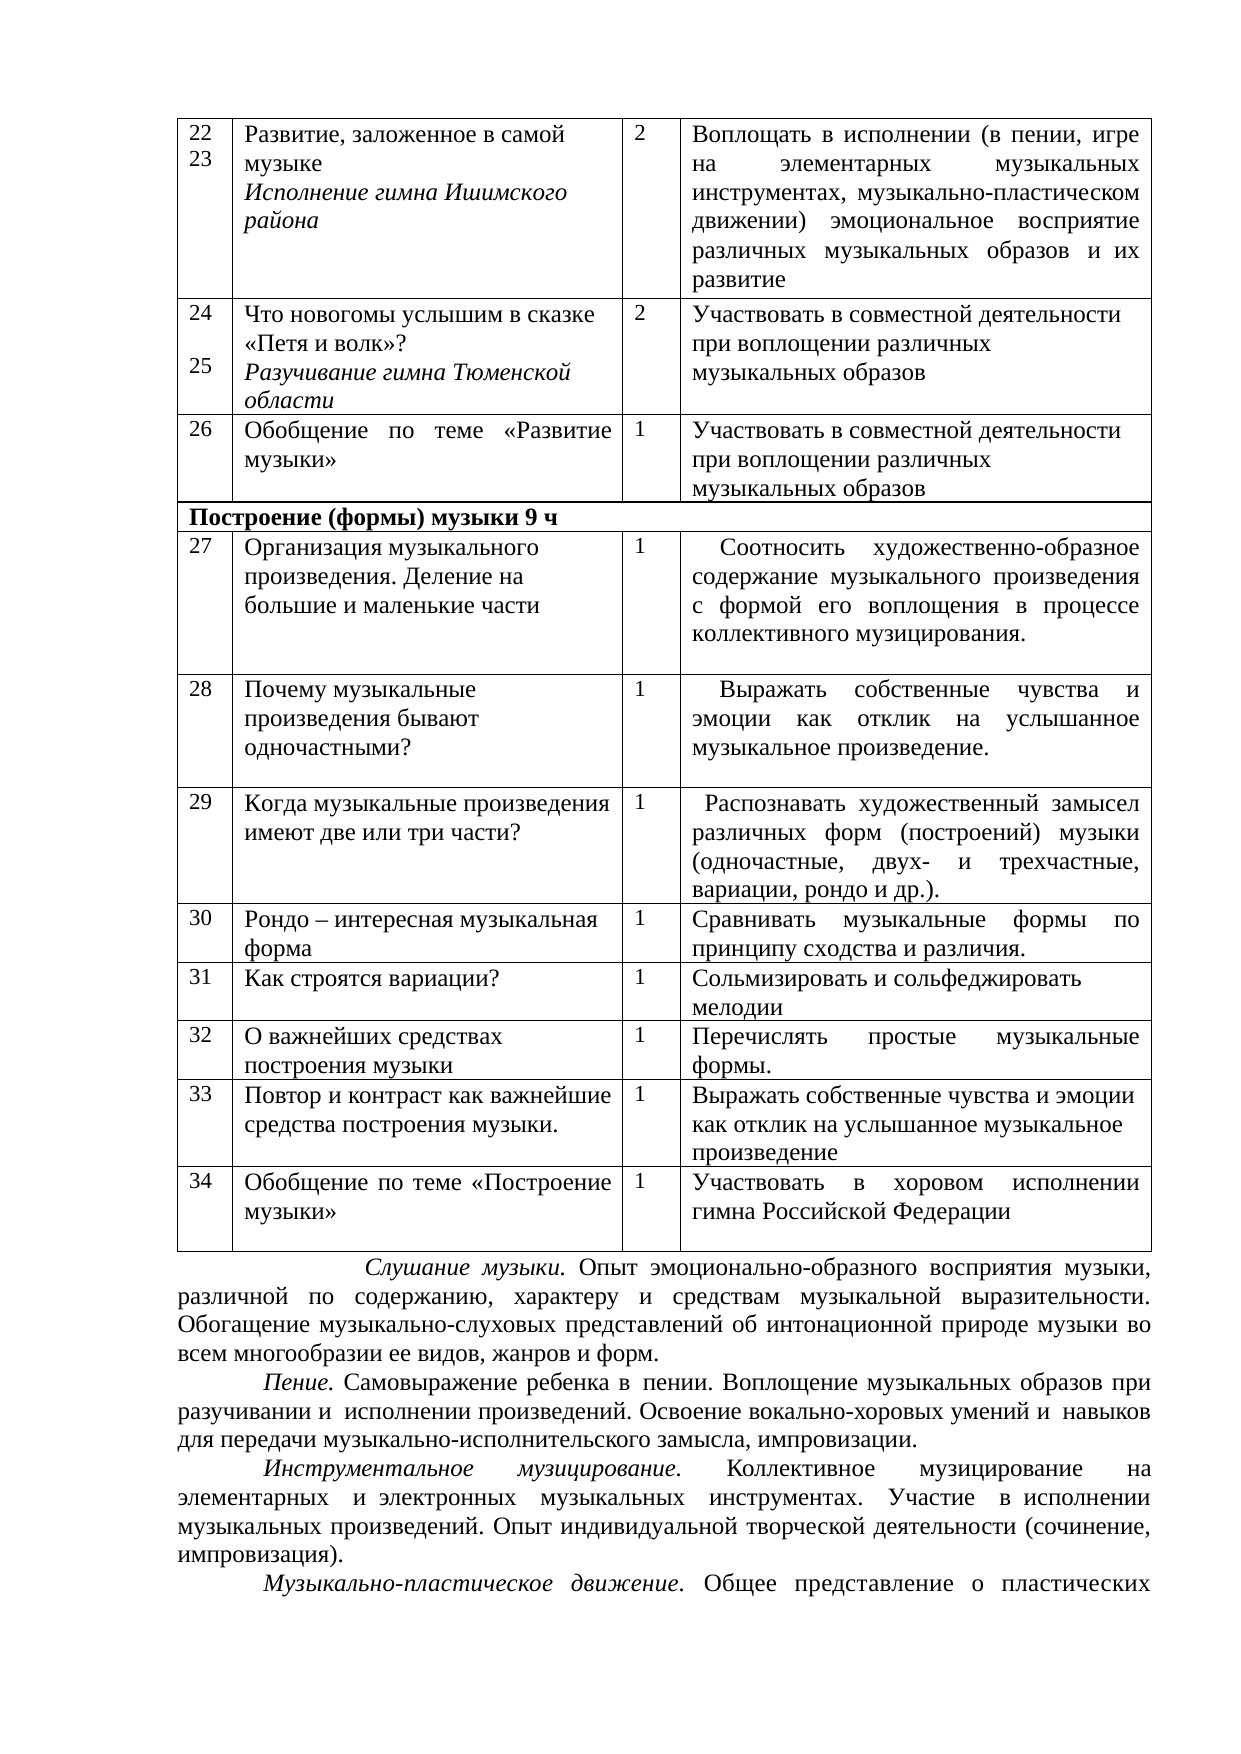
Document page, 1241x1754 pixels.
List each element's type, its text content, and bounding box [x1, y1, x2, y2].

table_cell 34 [178, 1167, 232, 1251]
table_cell 1 [623, 963, 680, 1020]
table_cell Обобщение по теме «Построение музыки» [233, 1167, 622, 1251]
table_cell Обобщение по теме «Развитие музыки» [233, 415, 622, 501]
table_cell 1 [623, 532, 680, 673]
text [177, 1568, 1152, 1597]
table_cell Как строятся вариации? [233, 963, 622, 1020]
table_cell Рондо – интересная музыкальная форма [233, 904, 622, 962]
table_cell 1 [623, 675, 680, 787]
table_cell 33 [178, 1080, 232, 1166]
table_cell 24 25 [178, 299, 232, 414]
table_cell Соотносить художественно-образное содержание музыкального произведения с формой его воплощения в процессе коллективного музицирования. [681, 532, 1151, 673]
table_cell 1 [623, 1021, 680, 1079]
table_cell 1 [623, 1167, 680, 1251]
table_cell Что новогомы услышим в сказке «Петя и волк»? Разучивание гимна Тюменской области [233, 299, 622, 414]
table_cell 2 [623, 119, 680, 298]
table_cell 32 [178, 1021, 232, 1079]
table_cell Участвовать в совместной деятельности при воплощении различных музыкальных образов [681, 299, 1151, 414]
table_cell Организация музыкального произведения. Деление на большие и маленькие части [233, 532, 622, 673]
table_cell Развитие, заложенное в самой музыке Исполнение гимна Ишимского района [233, 119, 622, 298]
table_cell Почему музыкальные произведения бывают одночастными? [233, 675, 622, 787]
table_cell 1 [623, 1080, 680, 1166]
table_cell 27 [178, 532, 232, 673]
table_cell Когда музыкальные произведения имеют две или три части? [233, 788, 622, 903]
table_cell Построение (формы) музыки 9 ч [178, 503, 1151, 531]
text Инструментальное музицирование. Коллективное музицирование на элементарных и электронных музыкальных инструментах. Участие в исполнении музыкальных произведений. Опыт индивидуальной творческой деятельности (сочинение, импровизация). [177, 1453, 1152, 1568]
text Слушание музыки. Опыт эмоционально-образного восприятия музыки, различной по содержанию, характеру и средствам музыкальной выразительности. Обогащение музыкально-слуховых представлений об интонационной природе музыки во всем многообразии ее видов, жанров и форм. [177, 1252, 1152, 1367]
table_cell Выражать собственные чувства и эмоции как отклик на услышанное музыкальное произведение. [681, 675, 1151, 787]
table_cell Перечислять простые музыкальные формы. [681, 1021, 1151, 1079]
table_cell 1 [623, 788, 680, 903]
table_cell 29 [178, 788, 232, 903]
table_cell 2 [623, 299, 680, 414]
table_cell Повтор и контраст как важнейшие средства построения музыки. [233, 1080, 622, 1166]
table_cell Распознавать художественный замысел различных форм (построений) музыки (одночастные, двух- и трехчастные, вариации, рондо и др.). [681, 788, 1151, 903]
table_cell Выражать собственные чувства и эмоции как отклик на услышанное музыкальное произведение [681, 1080, 1151, 1166]
table_cell 22 23 [178, 119, 232, 298]
table_cell О важнейших средствах построения музыки [233, 1021, 622, 1079]
table_cell 30 [178, 904, 232, 962]
table_cell Участвовать в хоровом исполнении гимна Российской Федерации [681, 1167, 1151, 1251]
table_cell 28 [178, 675, 232, 787]
text Пение. Самовыражение ребенка в пении. Воплощение музыкальных образов при разучивании и исполнении произведений. Освоение вокально-хоровых умений и навыков для передачи музыкально-исполнительского замысла, импровизации. [177, 1367, 1152, 1453]
table_cell Воплощать в исполнении (в пении, игре на элементарных музыкальных инструментах, музыкально-пластическом движении) эмоциональное восприятие различных музыкальных образов и их развитие [681, 119, 1151, 298]
table_cell 26 [178, 415, 232, 501]
table_cell Сольмизировать и сольфеджировать мелодии [681, 963, 1151, 1020]
table_cell Участвовать в совместной деятельности при воплощении различных музыкальных образов [681, 415, 1151, 501]
table_cell 31 [178, 963, 232, 1020]
table_cell Сравнивать музыкальные формы по принципу сходства и различия. [681, 904, 1151, 962]
table_cell 1 [623, 415, 680, 501]
table_cell 1 [623, 904, 680, 962]
